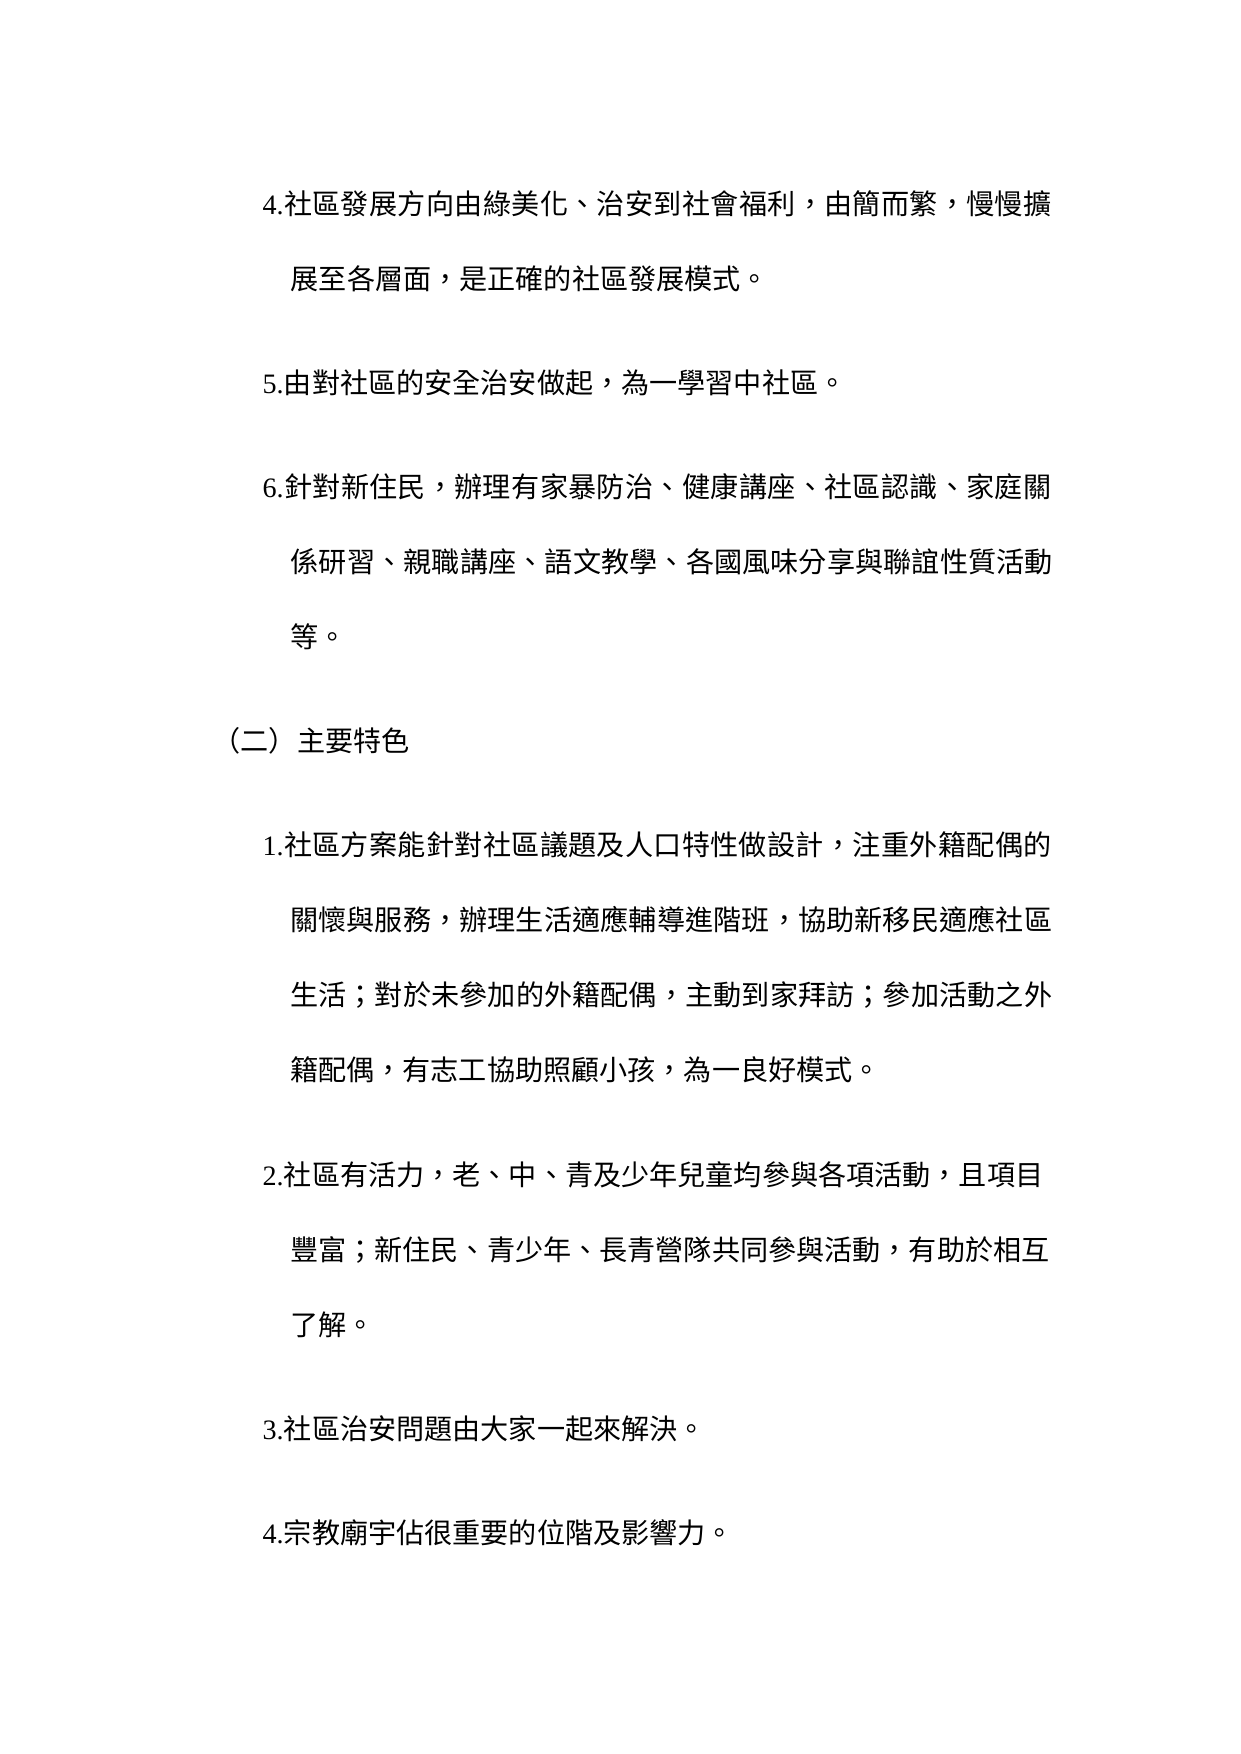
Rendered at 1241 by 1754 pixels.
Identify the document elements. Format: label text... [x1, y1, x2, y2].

text （二）主要特色 [187, 702, 978, 777]
text 4.宗教廟宇佔很重要的位階及影響力。 [262, 1494, 1053, 1569]
text 4.社區發展方向由綠美化、治安到社會福利，由簡而繁，慢慢擴展至各層面，是正確的社區發展模式。 [262, 164, 1053, 314]
text 2.社區有活力，老、中、青及少年兒童均參與各項活動，且項目豐富；新住民、青少年、長青營隊共同參與活動，有助於相互了解。 [262, 1135, 1053, 1360]
text 3.社區治安問題由大家一起來解決。 [262, 1389, 1053, 1464]
text 5.由對社區的安全治安做起，為一學習中社區。 [262, 344, 1053, 419]
text 1.社區方案能針對社區議題及人口特性做設計，注重外籍配偶的關懷與服務，辦理生活適應輔導進階班，協助新移民適應社區生活；對於未參加的外籍配偶，主動到家拜訪；參加活動之外籍配偶，有志工協助照顧小孩，為一良好模式。 [262, 806, 1053, 1106]
text 6.針對新住民，辦理有家暴防治、健康講座、社區認識、家庭關係研習、親職講座、語文教學、各國風味分享與聯誼性質活動等。 [262, 448, 1053, 673]
